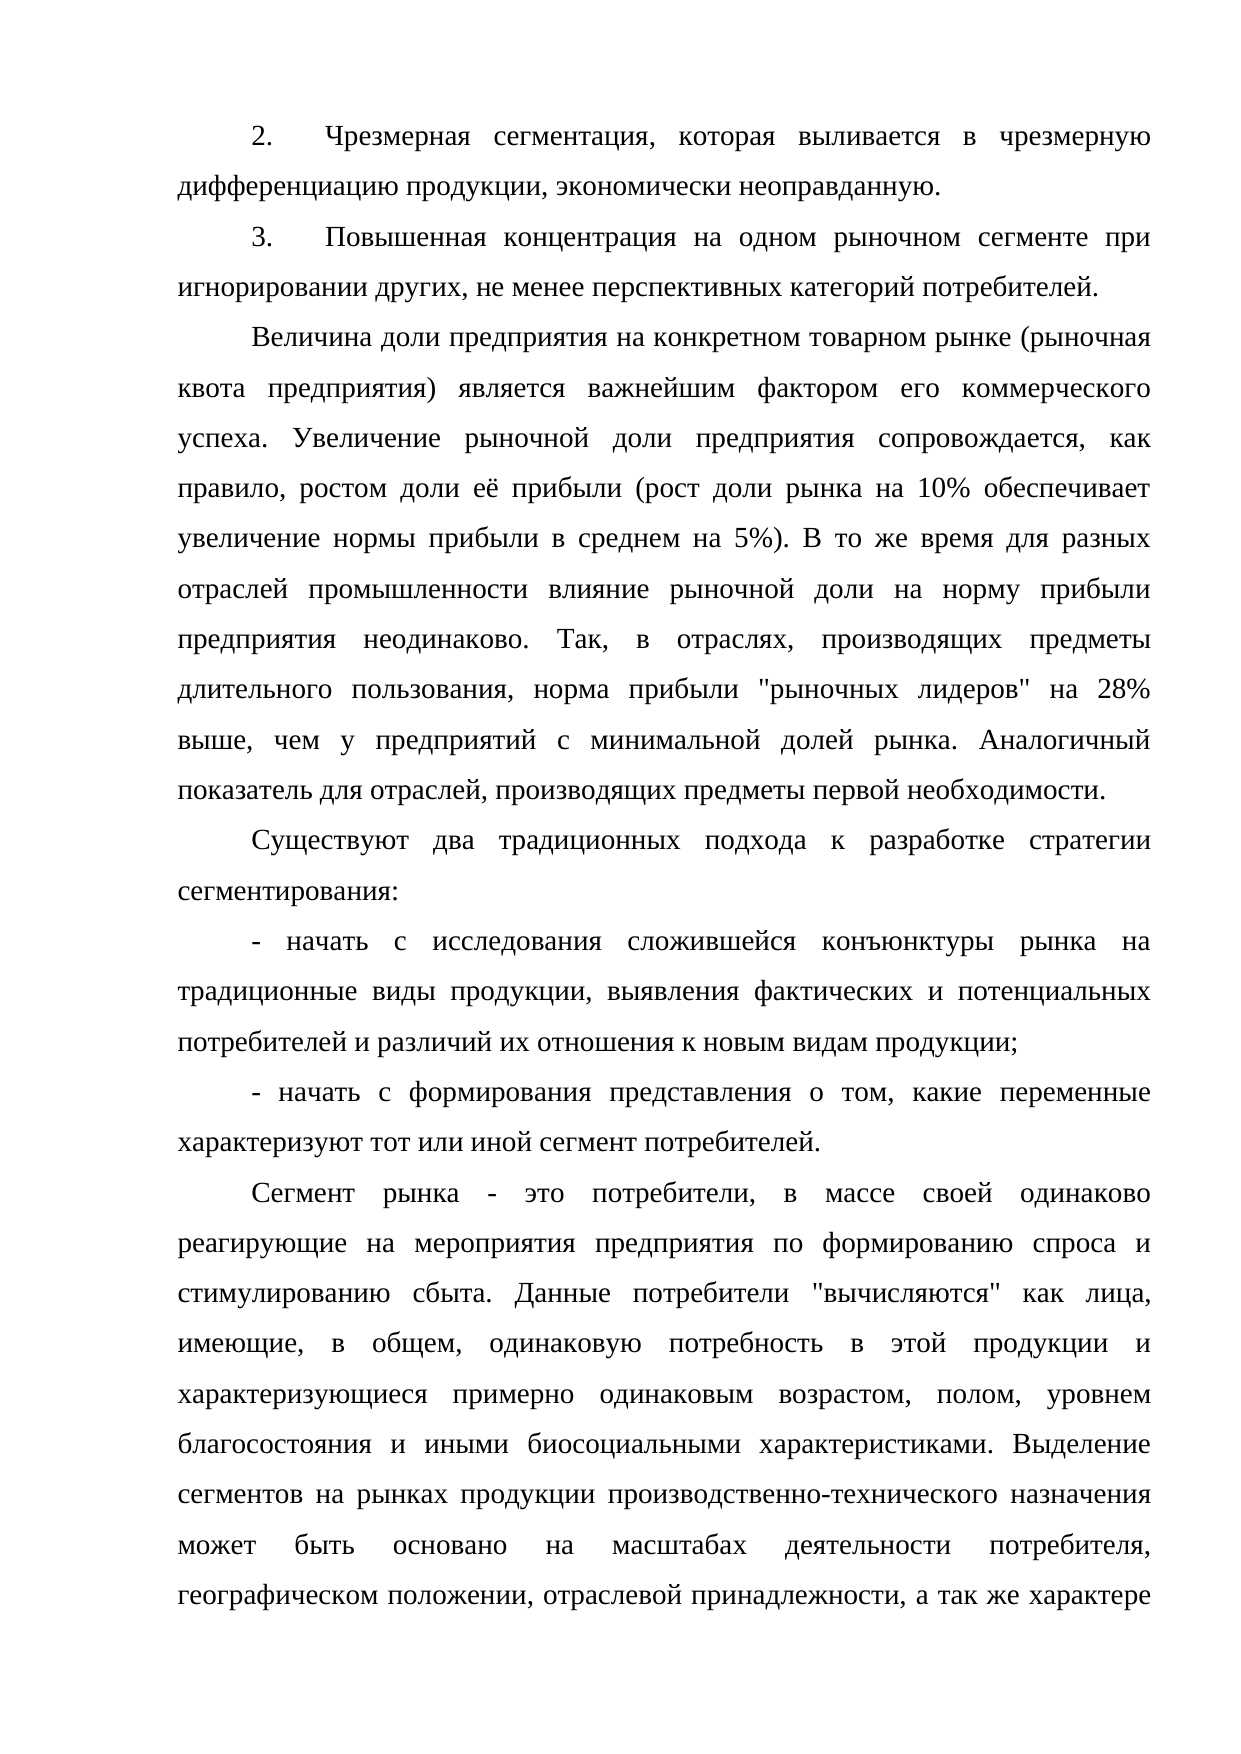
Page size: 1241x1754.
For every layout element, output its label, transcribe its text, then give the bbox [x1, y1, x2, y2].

text Величина доли предприятия на конкретном товарном рынке (рыночная квота предприятия) является важнейшим фактором его коммерческого успеха. Увеличение рыночной доли предприятия сопровождается, как правило, ростом доли её прибыли (рост доли рынка на 10% обеспечивает увеличение нормы прибыли в среднем на 5%). В то же время для разных отраслей промышленности влияние рыночной доли на норму прибыли предприятия неодинаково. Так, в отраслях, производящих предметы длительного пользования, норма прибыли "рыночных лидеров" на 28% выше, чем у предприятий с минимальной долей рынка. Аналогичный показатель для отраслей, производящих предметы первой необходимости. [177, 319, 1152, 806]
text - начать с формирования представления о том, какие переменные характеризуют тот или иной сегмент потребителей. [177, 1074, 1152, 1158]
list Чрезмерная сегментация, которая выливается в чрезмерную дифференциацию продукции, экономически неоправданную. [177, 118, 1152, 202]
text - начать с исследования сложившейся конъюнктуры рынка на традиционные виды продукции, выявления фактических и потенциальных потребителей и различий их отношения к новым видам продукции; [177, 923, 1152, 1057]
list Повышенная концентрация на одном рыночном сегменте при игнорировании других, не менее перспективных категорий потребителей. [177, 219, 1152, 303]
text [177, 1175, 1152, 1611]
text Существуют два традиционных подхода к разработке стратегии сегментирования: [177, 822, 1152, 906]
